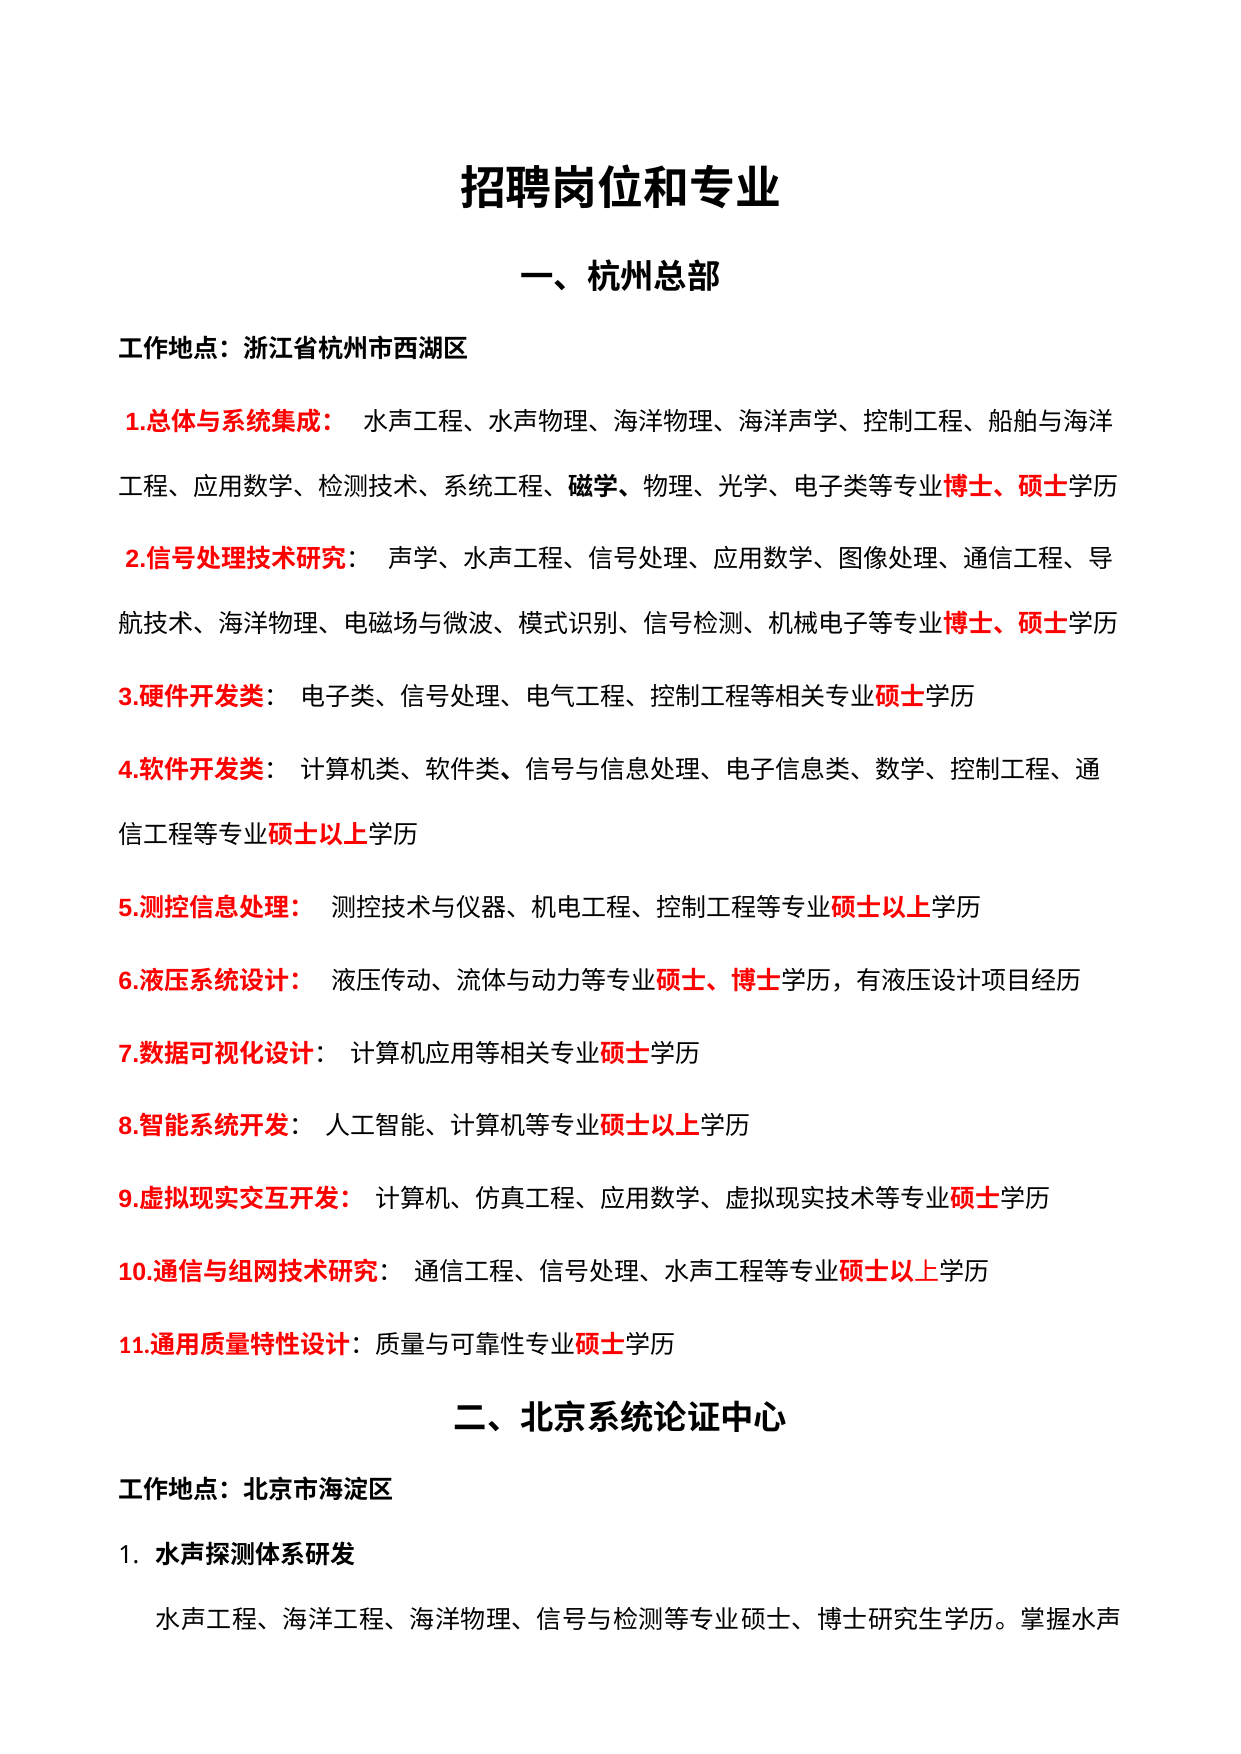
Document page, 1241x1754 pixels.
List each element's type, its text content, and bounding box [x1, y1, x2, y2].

text 工作地点：北京市海淀区 [118, 1456, 1122, 1521]
list 招聘岗位和专业 [118, 136, 1122, 233]
text 二、北京系统论证中心 [118, 1383, 1122, 1448]
text 7.数据可视化设计： 计算机应用等相关专业硕士学历 [118, 1019, 1122, 1084]
text 4.软件开发类： 计算机类、软件类、信号与信息处理、电子信息类、数学、控制工程、通信工程等专业硕士以上学历 [118, 735, 1122, 865]
text 3.硬件开发类： 电子类、信号处理、电气工程、控制工程等相关专业硕士学历 [118, 662, 1122, 727]
text 8.智能系统开发： 人工智能、计算机等专业硕士以上学历 [118, 1091, 1122, 1156]
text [156, 1586, 1122, 1651]
text 11.通用质量特性设计：质量与可靠性专业硕士学历 [118, 1310, 1122, 1375]
text 9.虚拟现实交互开发： 计算机、仿真工程、应用数学、虚拟现实技术等专业硕士学历 [118, 1164, 1122, 1229]
text 2.信号处理技术研究： 声学、水声工程、信号处理、应用数学、图像处理、通信工程、导航技术、海洋物理、电磁场与微波、模式识别、信号检测、机械电子等专业博士、硕士学历 [118, 524, 1122, 654]
text 10.通信与组网技术研究： 通信工程、信号处理、水声工程等专业硕士以上学历 [118, 1237, 1122, 1302]
text 6.液压系统设计： 液压传动、流体与动力等专业硕士、博士学历，有液压设计项目经历 [118, 946, 1122, 1011]
list 工作地点：浙江省杭州市西湖区 [118, 314, 1122, 379]
text 1.总体与系统集成： 水声工程、水声物理、海洋物理、海洋声学、控制工程、船舶与海洋工程、应用数学、检测技术、系统工程、磁学、物理、光学、电子类等专业博士、硕士学历 [118, 387, 1122, 517]
text 5.测控信息处理： 测控技术与仪器、机电工程、控制工程等专业硕士以上学历 [118, 873, 1122, 938]
list 水声探测体系研发 [118, 1521, 1122, 1586]
list 一、杭州总部 [118, 241, 1122, 306]
